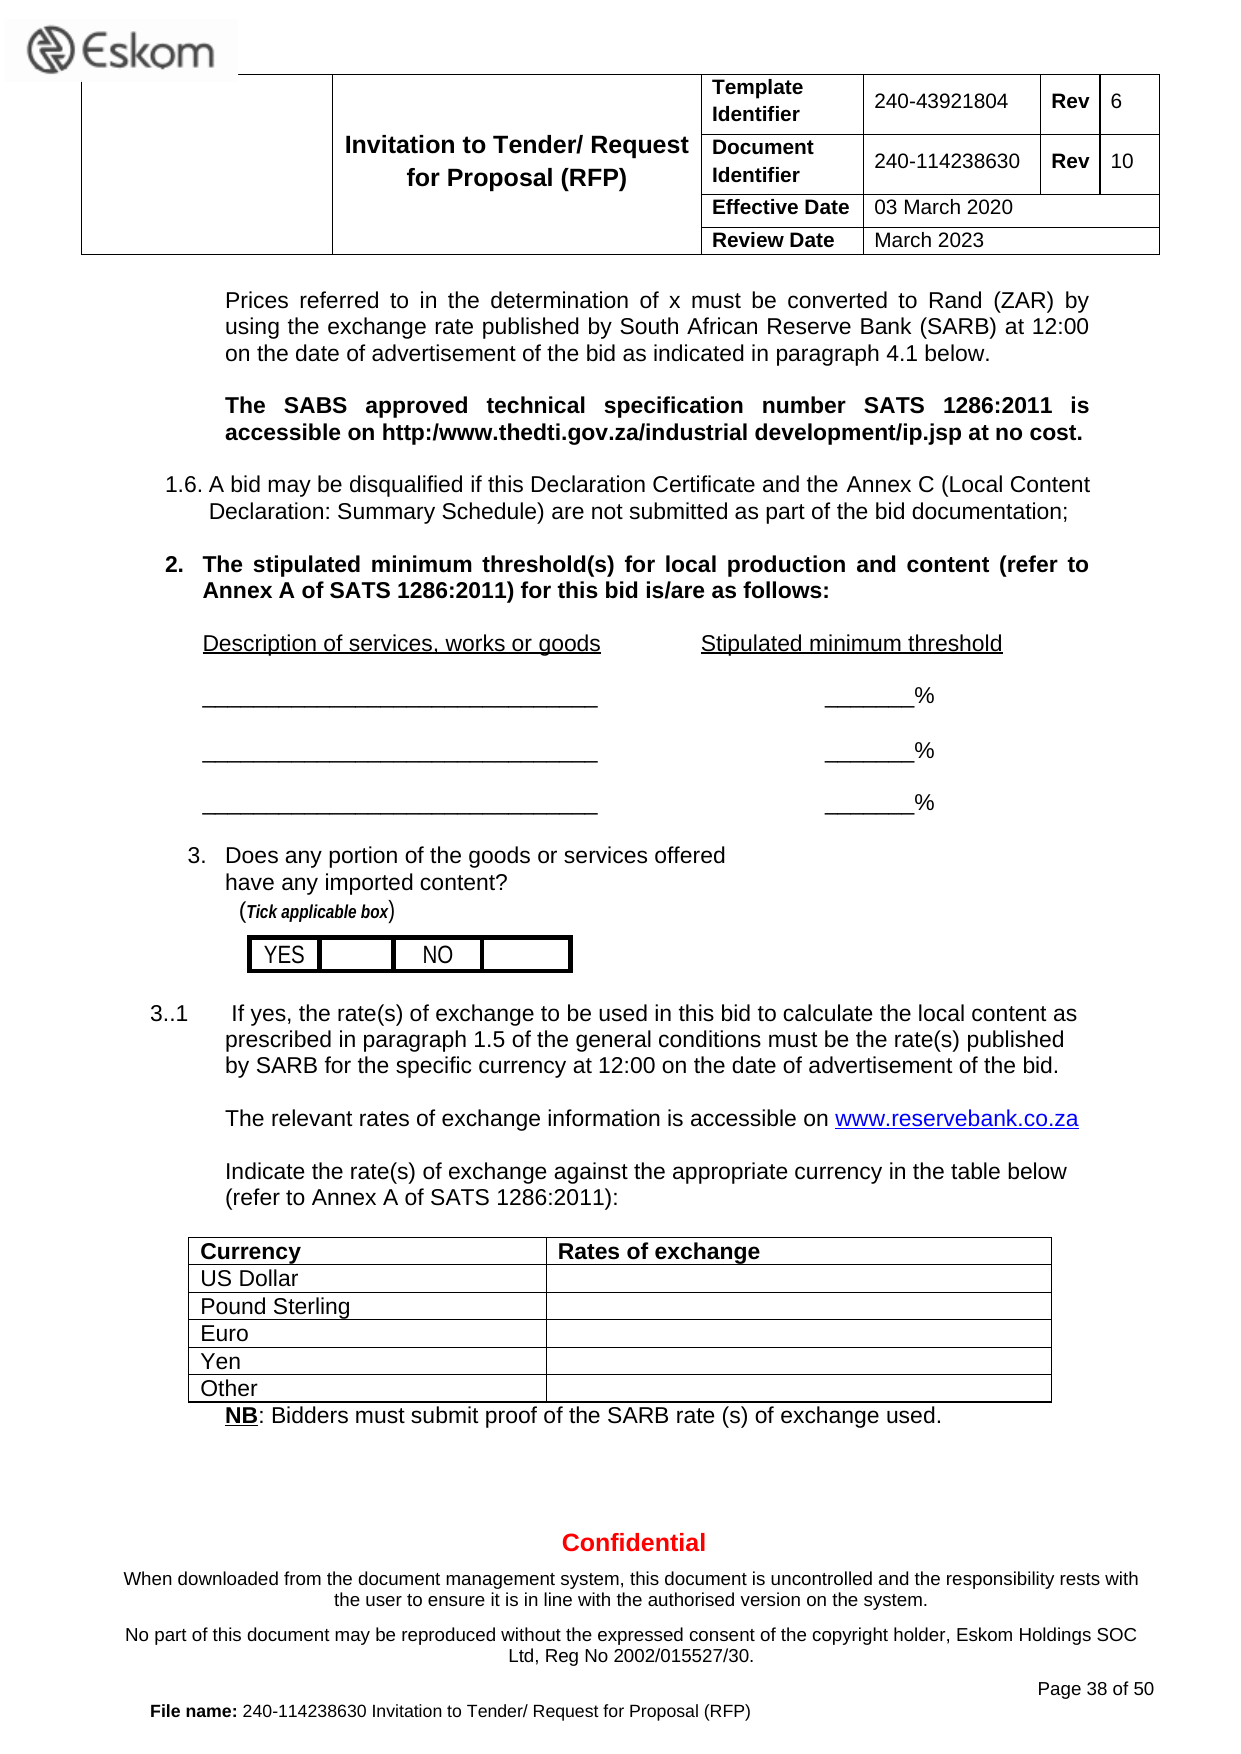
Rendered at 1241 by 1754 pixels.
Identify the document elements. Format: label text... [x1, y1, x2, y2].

text _______________________________ _______% [150, 789, 1090, 816]
text _______________________________ _______% [150, 682, 1090, 709]
text Indicate the rate(s) of exchange against the appropriate currency in the table below (refer to Annex A of SATS 1286:2011): [225, 1158, 1090, 1211]
table_cell [547, 1320, 1051, 1347]
text 3..1 If yes, the rate(s) of exchange to be used in this bid to calculate the local content as prescribed in paragraph 1.5 of the general conditions must be the rate(s) published by SARB for the specific currency at 12:00 on the date of advertisement of the bid. [150, 1000, 1090, 1079]
table_cell [547, 1293, 1051, 1319]
table_cell Yen [189, 1348, 546, 1374]
text The SABS approved technical specification number SATS 1286:2011 is accessible on http:/www.thedti.gov.za/industrial development/ip.jsp at no cost. [225, 392, 1090, 445]
text NB: Bidders must submit proof of the SARB rate (s) of exchange used. [225, 1402, 1090, 1429]
table_header Currency [189, 1238, 546, 1264]
table_header [484, 940, 568, 969]
table_header [322, 940, 391, 969]
list The stipulated minimum threshold(s) for local production and content (refer to Annex A of SATS 1286:2011) for this bid is/are as follows: [165, 551, 1090, 603]
table_cell Pound Sterling [189, 1293, 546, 1319]
table_header YES [252, 940, 317, 969]
text _______________________________ _______% [150, 737, 1090, 763]
text The relevant rates of exchange information is accessible on www.reservebank.co.za [225, 1105, 1090, 1132]
text have any imported content? [150, 868, 1090, 895]
text Description of services, works or goods Stipulated minimum threshold [202, 629, 1090, 656]
list A bid may be disqualified if this Declaration Certificate and the Annex C (Local Content Declaration: Summary Schedule) are not submitted as part of the bid documentation; [165, 471, 1090, 524]
text Prices referred to in the determination of x must be converted to Rand (ZAR) by using the exchange rate published by South African Reserve Bank (SARB) at 12:00 on the date of advertisement of the bid as indicated in paragraph 4.1 below. [225, 287, 1090, 366]
text (Tick applicable box) [150, 895, 1090, 923]
table_cell Other [189, 1375, 546, 1401]
table_cell [547, 1265, 1051, 1292]
table_cell Euro [189, 1320, 546, 1347]
table_cell US Dollar [189, 1265, 546, 1292]
list Does any portion of the goods or services offered [187, 842, 1090, 868]
table_header NO [396, 940, 480, 969]
table_cell [547, 1348, 1051, 1374]
table_cell [547, 1375, 1051, 1401]
table_header Rates of exchange [547, 1238, 1051, 1264]
